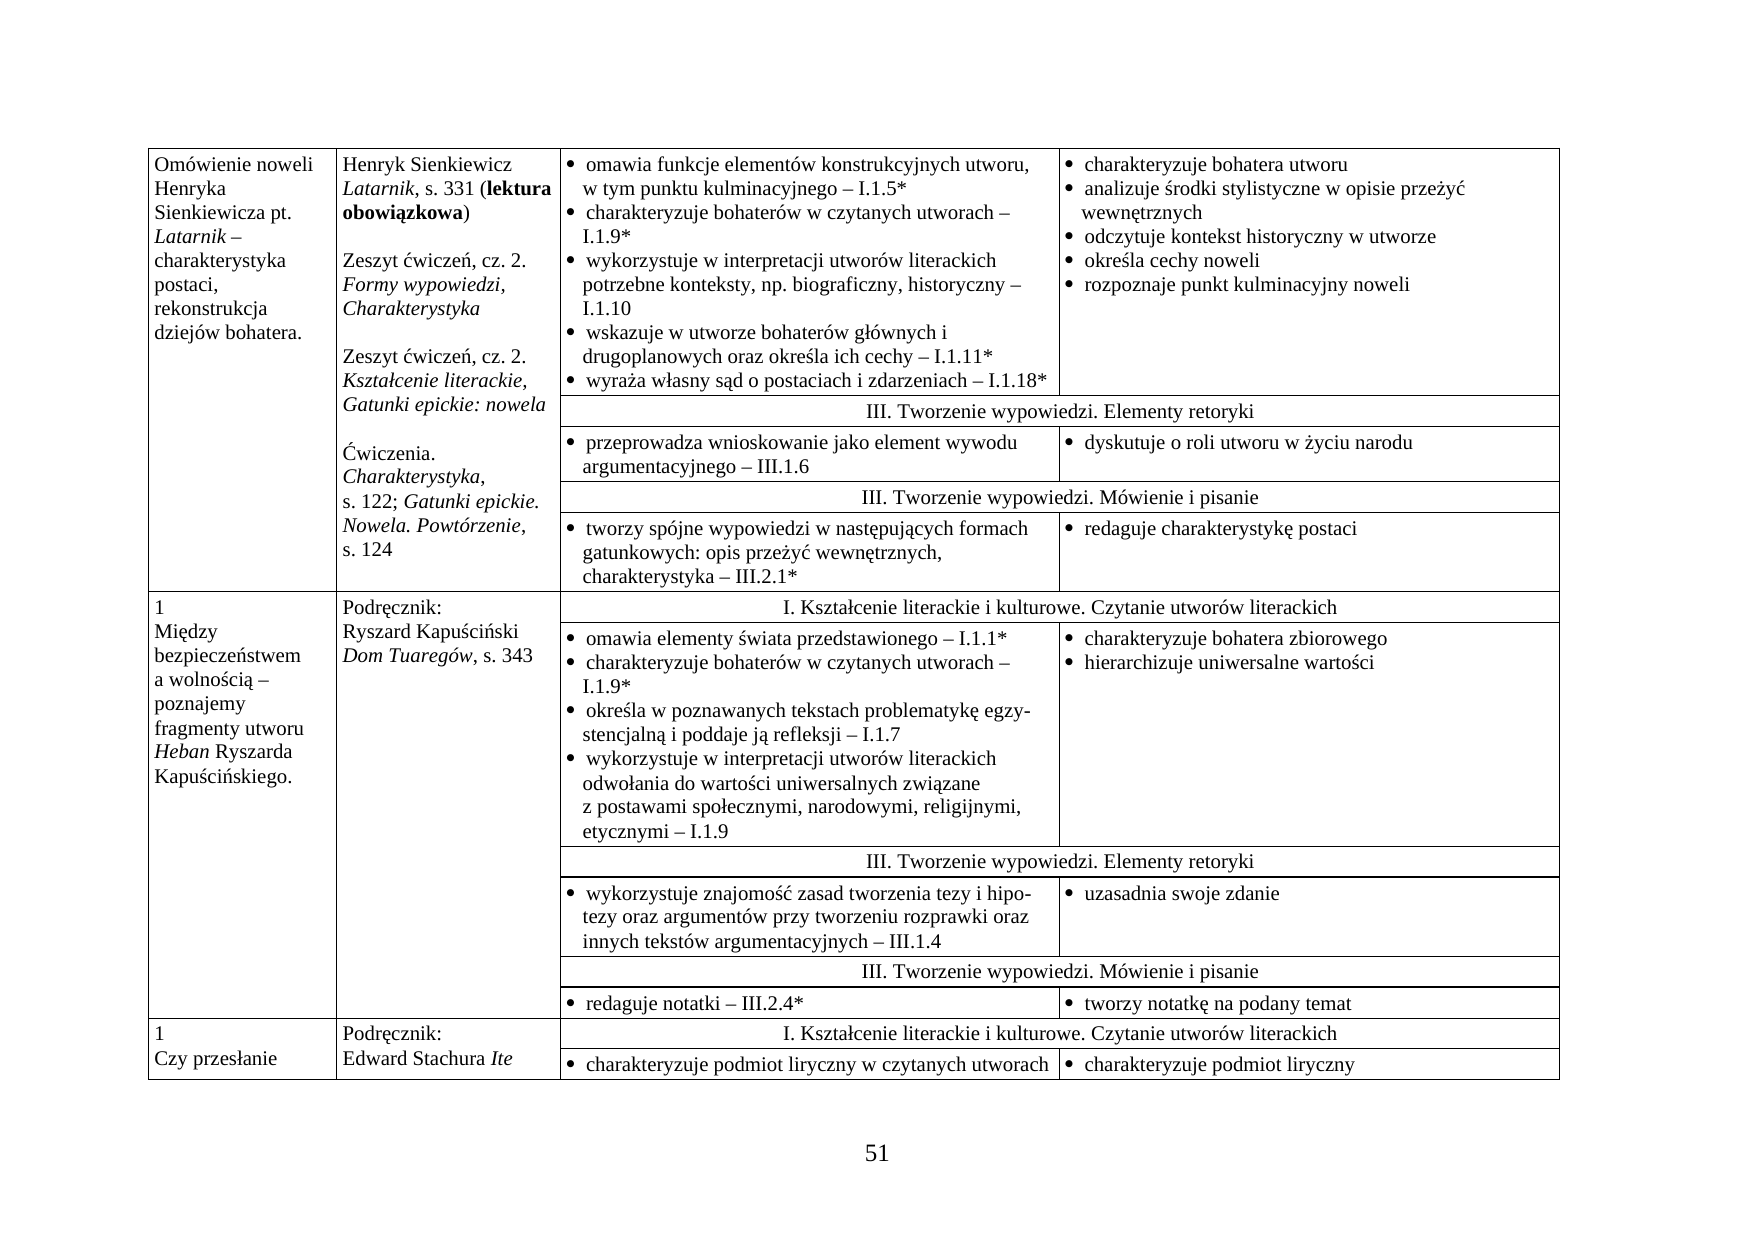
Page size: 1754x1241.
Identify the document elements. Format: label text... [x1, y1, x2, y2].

table_cell wykorzystuje znajomość zasad tworzenia tezy i hipotezy oraz argumentów przy tworzeniu rozprawki oraz innych tekstów argumentacyjnych – III.1.4 [561, 878, 1059, 956]
table_cell I. Kształcenie literackie i kulturowe. Czytanie utworów literackich [561, 1019, 1559, 1048]
table_cell charakteryzuje bohatera utworu analizuje środki stylistyczne w opisie przeżyć wewnętrznych odczytuje kontekst historyczny w utworze określa cechy noweli rozpoznaje punkt kulminacyjny noweli [1060, 149, 1559, 395]
table_cell uzasadnia swoje zdanie [1060, 878, 1559, 956]
table_cell III. Tworzenie wypowiedzi. Elementy retoryki [561, 847, 1559, 876]
table_cell tworzy notatkę na podany temat [1060, 988, 1559, 1017]
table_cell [561, 1049, 1059, 1079]
table_cell Podręcznik: Ryszard Kapuściński Dom Tuaregów, s. 343 [337, 592, 560, 1017]
table_cell III. Tworzenie wypowiedzi. Mówienie i pisanie [561, 482, 1559, 512]
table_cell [149, 149, 336, 591]
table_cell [1060, 1049, 1559, 1079]
table_cell Podręcznik: Edward Stachura Ite missa Est (pieśń na wyjście), s. 346 Lex Drewinski Rasizm, XX w. Marian Nowiński Współistnienie, XX w. [337, 1019, 560, 1079]
table_cell przeprowadza wnioskowanie jako element wywodu argumentacyjnego – III.1.6 [561, 427, 1059, 481]
table_cell charakteryzuje bohatera zbiorowego hierarchizuje uniwersalne wartości [1060, 623, 1559, 846]
table_cell tworzy spójne wypowiedzi w następujących formach gatunkowych: opis przeżyć wewnętrznych, charakterystyka – III.2.1* [561, 513, 1059, 591]
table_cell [337, 149, 560, 591]
table_cell III. Tworzenie wypowiedzi. Mówienie i pisanie [561, 957, 1559, 986]
table_cell omawia elementy świata przedstawionego – I.1.1* charakteryzuje bohaterów w czytanych utworach – I.1.9* określa w poznawanych tekstach problematykę egzystencjalną i poddaje ją refleksji – I.1.7 wykorzystuje w interpretacji utworów literackich odwołania do wartości uniwersalnych związane z postawami społecznymi, narodowymi, religijnymi, etycznymi – I.1.9 [561, 623, 1059, 846]
table_cell redaguje charakterystykę postaci [1060, 513, 1559, 591]
table_cell dyskutuje o roli utworu w życiu narodu [1060, 427, 1559, 481]
table_cell 1 Czy przesłanie wiersza Edwarda Stachury jest aktualne do dziś? [149, 1019, 336, 1079]
table_cell I. Kształcenie literackie i kulturowe. Czytanie utworów literackich [561, 592, 1559, 622]
table_cell redaguje notatki – III.2.4* [561, 988, 1059, 1017]
table_cell 1 Między bezpieczeństwem a wolnością – poznajemy fragmenty utworu Heban Ryszarda Kapuścińskiego. [149, 592, 336, 1017]
table_cell omawia funkcje elementów konstrukcyjnych utworu, w tym punktu kulminacyjnego – I.1.5* charakteryzuje bohaterów w czytanych utworach – I.1.9* wykorzystuje w interpretacji utworów literackich potrzebne konteksty, np. biograficzny, historyczny – I.1.10 wskazuje w utworze bohaterów głównych i drugoplanowych oraz określa ich cechy – I.1.11* wyraża własny sąd o postaciach i zdarzeniach – I.1.18* [561, 149, 1059, 395]
table_cell III. Tworzenie wypowiedzi. Elementy retoryki [561, 396, 1559, 426]
